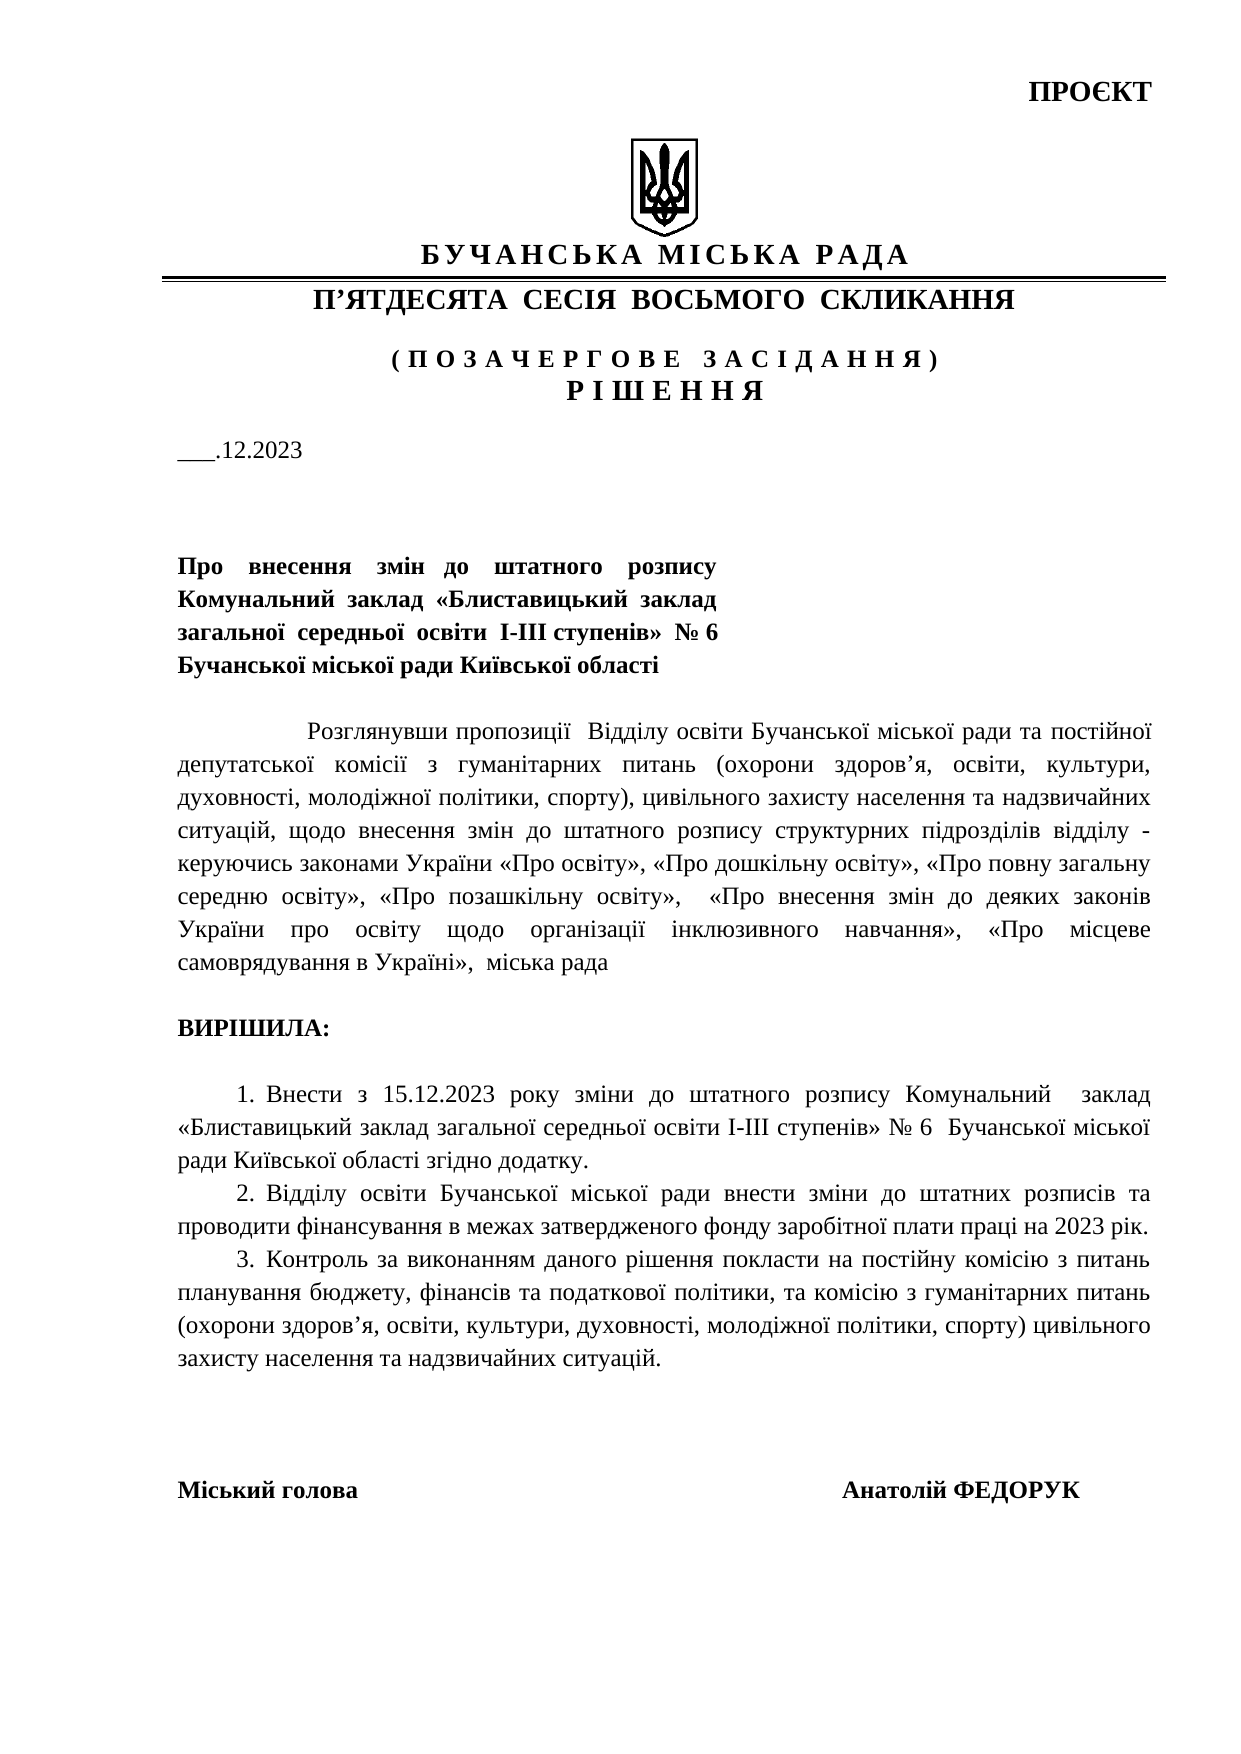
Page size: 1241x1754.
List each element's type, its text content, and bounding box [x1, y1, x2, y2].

table_header П’ЯТДЕСЯТА СЕСІЯ ВОСЬМОГО СКЛИКАННЯ [162, 282, 1166, 316]
list Контроль за виконанням даного рішення покласти на постійну комісію з питань планування бюджету, фінансів та податкової політики, та комісію з гуманітарних питань (охорони здоров’я, освіти, культури, духовності, молодіжної політики, спорту) цивільного захисту населення та надзвичайних ситуацій. [177, 1244, 1152, 1372]
text Міський голова Анатолій ФЕДОРУК [177, 1476, 1152, 1504]
text БУЧАНСЬКА МІСЬКА РАДА [177, 237, 1152, 271]
text Комунальний заклад «Блиставицький заклад [177, 584, 1152, 613]
text ВИРІШИЛА: [177, 1013, 1152, 1042]
text Розглянувши пропозиції Відділу освіти нської міської ради та постійної депутатської комісії з гуманітарних питань (охорони здоров’я, освіти, культури, духовності, молодіжної політики, спорту), цивільного захисту населення та надзвичайних ситуацій, щодо внесення змін до штатного розпису структурних підрозділів відділу - керуючись законами України «Про освіту», «Про дошкільну освіту», «Про повну загальну середню освіту», «Про позашкільну освіту», «Про внесення змін до деяких законів України про освіту щодо організації інклюзивного навчання», «Про місцеве самоврядування в Україні», міська рада [177, 716, 1152, 976]
text РІШЕННЯ [177, 373, 1152, 407]
text Про внесення змін до штатного розпису [177, 551, 1152, 580]
text ___.12.2023 №_____ - 50 - VIІІ [177, 435, 650, 464]
list Внести з 15.12.2023 року зміни до штатного розпису Комунальний заклад «Блиставицький заклад загальної середньої освіти І-ІІІ ступенів» № 6 Бучанської міської ради Київської області згідно додатку. [177, 1079, 1152, 1174]
list Відділу освіти Бучанської міської ради внести зміни до штатних розписів та проводити фінансування в межах затвердженого фонду заробітної плати праці на 2023 рік. [177, 1178, 1152, 1240]
picture [629, 137, 700, 238]
text Бучанської міської ради Київської області [177, 650, 1152, 679]
text загальної середньої освіти І-ІІІ ступенів» № 6 [177, 617, 1152, 646]
text (ПОЗАЧЕРГОВЕ ЗАСІДАННЯ) [177, 344, 1152, 373]
